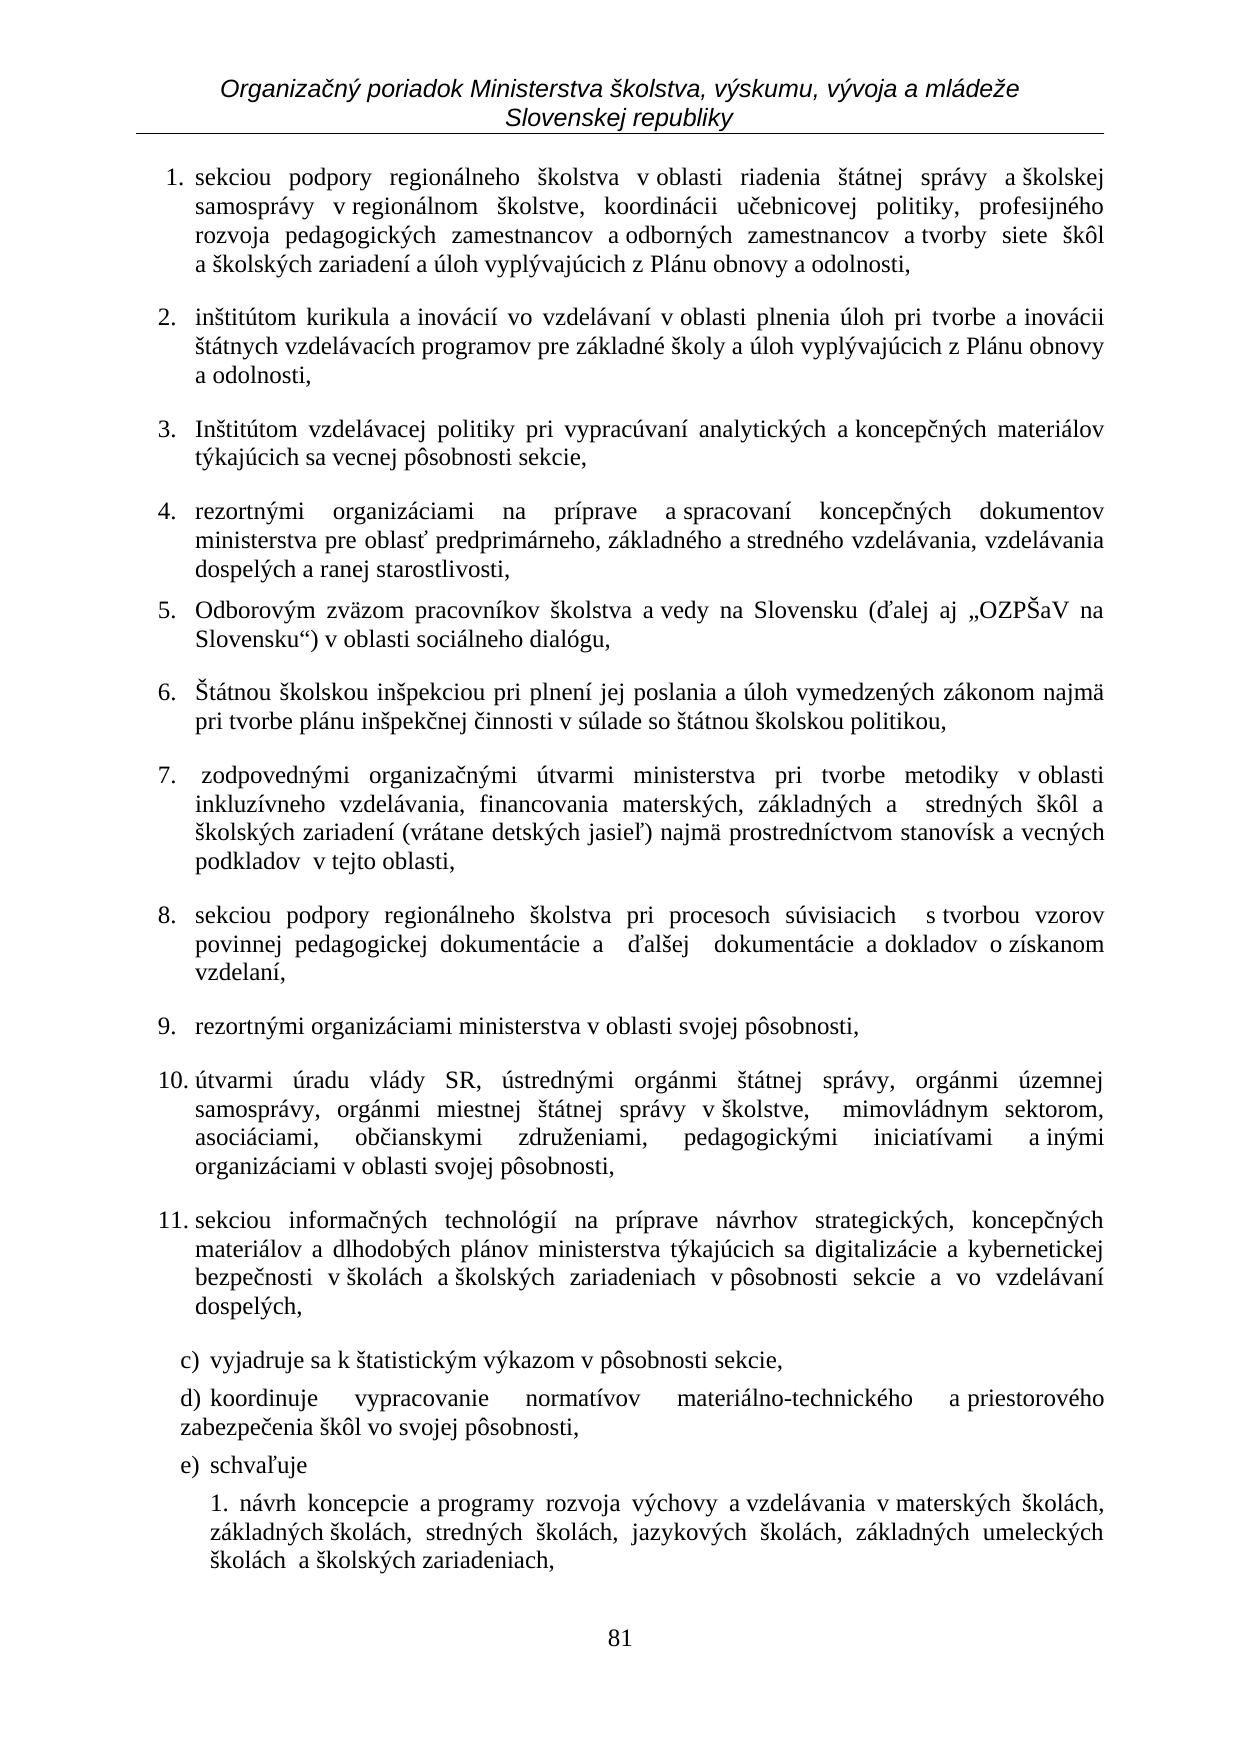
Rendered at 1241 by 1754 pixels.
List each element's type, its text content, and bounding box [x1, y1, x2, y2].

list Odborovým zväzom pracovníkov školstva a vedy na Slovensku (ďalej aj „OZPŠaV na Slovensku“) v oblasti sociálneho dialógu, [158, 595, 1104, 652]
list návrh koncepcie a programy rozvoja výchovy a vzdelávania v materských školách, základných školách, stredných školách, jazykových školách, základných umeleckých školách a školských zariadeniach, [210, 1488, 1104, 1574]
list rezortnými organizáciami na príprave a spracovaní koncepčných dokumentov ministerstva pre oblasť predprimárneho, základného a stredného vzdelávania, vzdelávania dospelých a ranej starostlivosti, [158, 496, 1104, 582]
list Štátnou školskou inšpekciou pri plnení jej poslania a úloh vymedzených zákonom najmä pri tvorbe plánu inšpekčnej činnosti v súlade so štátnou školskou politikou, [158, 677, 1104, 735]
list inštitútom kurikula a inovácií vo vzdelávaní v oblasti plnenia úloh pri tvorbe a inovácii štátnych vzdelávacích programov pre základné školy a úloh vyplývajúcich z Plánu obnovy a odolnosti, [158, 302, 1104, 389]
list zodpovednými organizačnými útvarmi ministerstva pri tvorbe metodiky v oblasti inkluzívneho vzdelávania, financovania materských, základných a stredných škôl a školských zariadení (vrátane detských jasieľ) najmä prostredníctvom stanovísk a vecných podkladov v tejto oblasti, [158, 760, 1104, 875]
list sekciou podpory regionálneho školstva pri procesoch súvisiacich s tvorbou vzorov povinnej pedagogickej dokumentácie a ďalšej dokumentácie a dokladov o získanom vzdelaní, [158, 900, 1104, 986]
list rezortnými organizáciami ministerstva v oblasti svojej pôsobnosti, [158, 1011, 1104, 1040]
list sekciou podpory regionálneho školstva v oblasti riadenia štátnej správy a školskej samosprávy v regionálnom školstve, koordinácii učebnicovej politiky, profesijného rozvoja pedagogických zamestnancov a odborných zamestnancov a tvorby siete škôl a školských zariadení a úloh vyplývajúcich z Plánu obnovy a odolnosti, [165, 162, 1104, 277]
list Inštitútom vzdelávacej politiky pri vypracúvaní analytických a koncepčných materiálov týkajúcich sa vecnej pôsobnosti sekcie, [158, 414, 1104, 471]
list koordinuje vypracovanie normatívov materiálno-technického a priestorového zabezpečenia škôl vo svojej pôsobnosti, [180, 1383, 1104, 1441]
list vyjadruje sa k štatistickým výkazom v pôsobnosti sekcie, [180, 1345, 1104, 1374]
list útvarmi úradu vlády SR, ústrednými orgánmi štátnej správy, orgánmi územnej samosprávy, orgánmi miestnej štátnej správy v školstve, mimovládnym sektorom, asociáciami, občianskymi združeniami, pedagogickými iniciatívami a inými organizáciami v oblasti svojej pôsobnosti, [158, 1065, 1104, 1180]
list schvaľuje [180, 1450, 1104, 1479]
list sekciou informačných technológií na príprave návrhov strategických, koncepčných materiálov a dlhodobých plánov ministerstva týkajúcich sa digitalizácie a kybernetickej bezpečnosti v školách a školských zariadeniach v pôsobnosti sekcie a vo vzdelávaní dospelých, [158, 1205, 1104, 1320]
